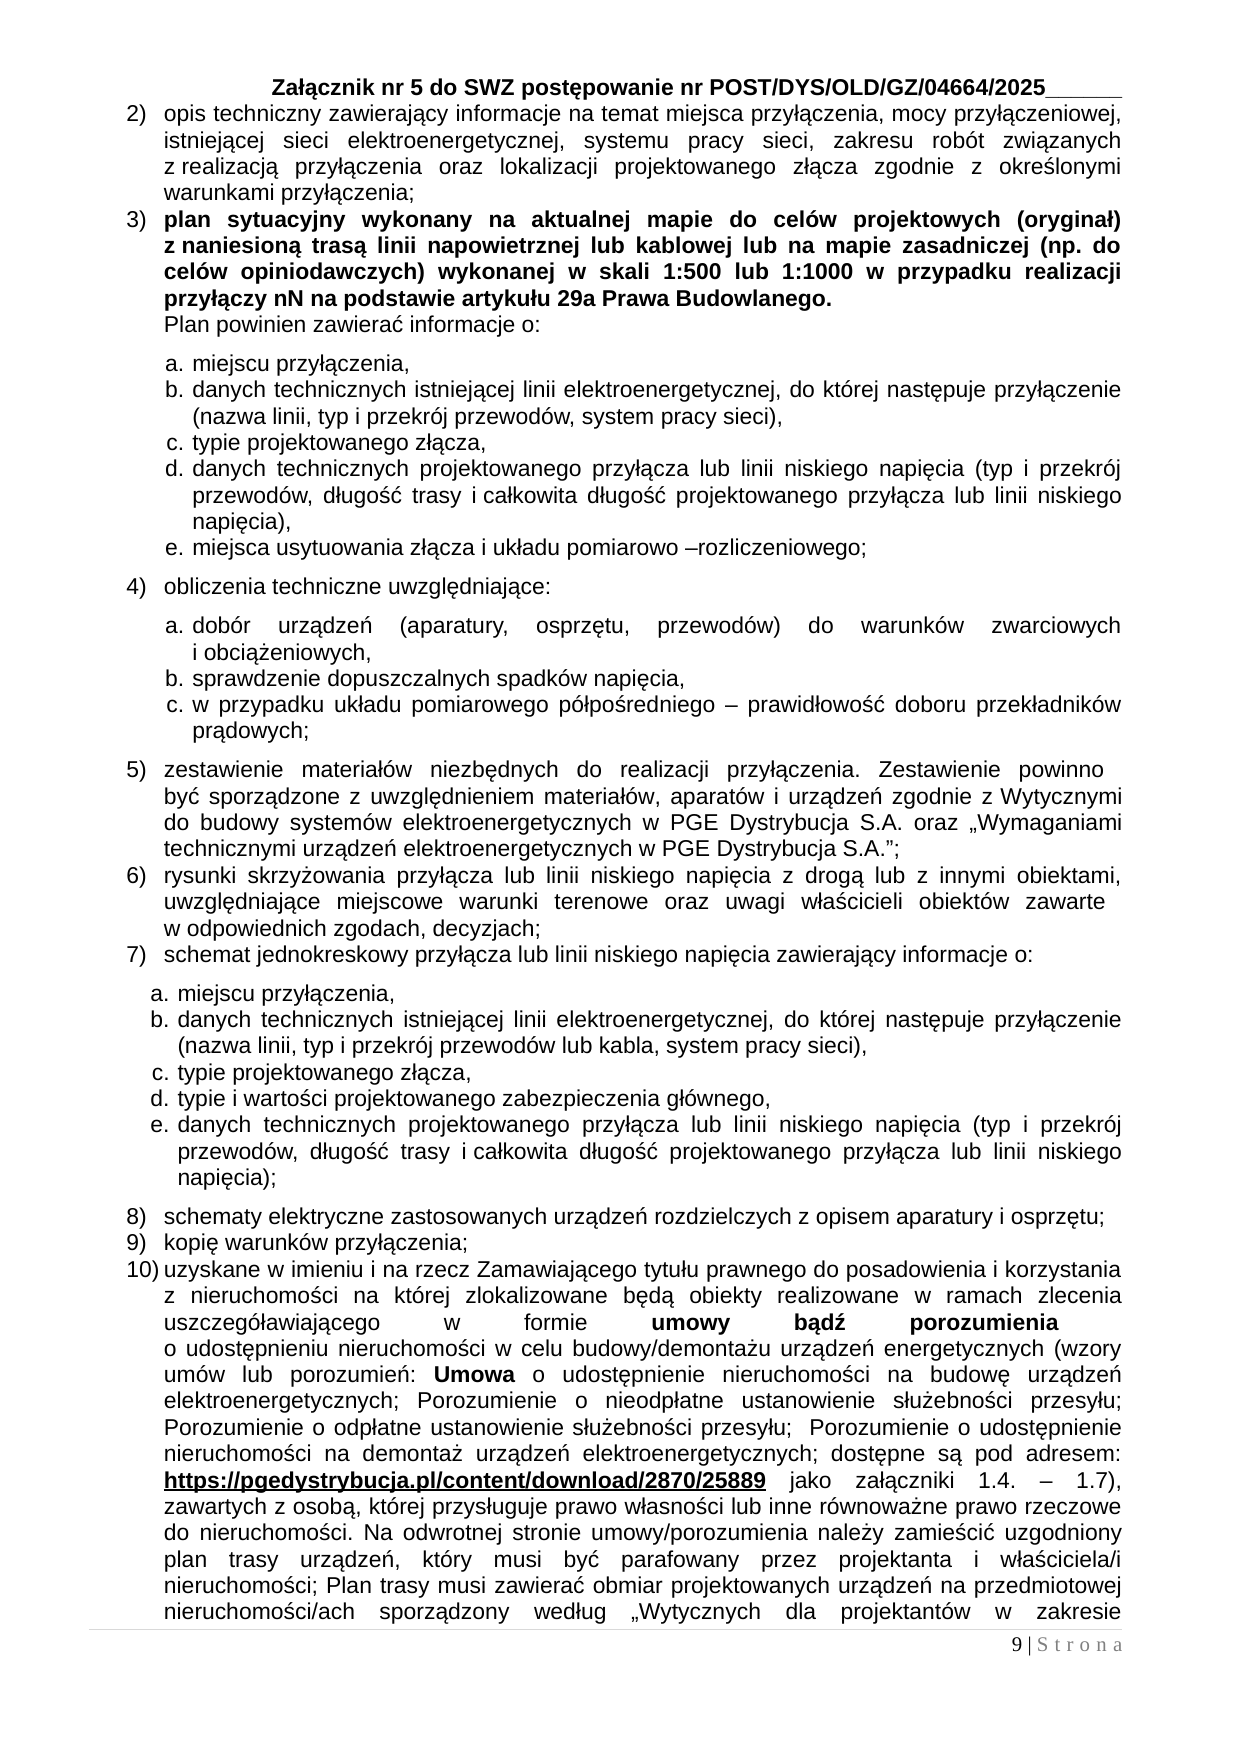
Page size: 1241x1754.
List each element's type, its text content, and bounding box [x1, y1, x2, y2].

list miejscu przyłączenia, [184, 350, 1122, 376]
list opis techniczny zawierający informacje na temat miejsca przyłączenia, mocy przyłączeniowej, istniejącej sieci elektroenergetycznej, systemu pracy sieci, zakresu robót związanych z realizacją przyłączenia oraz lokalizacji projektowanego złącza zgodnie z określonymi warunkami przyłączenia; [126, 100, 1122, 206]
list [126, 1256, 1122, 1625]
list rysunki skrzyżowania przyłącza lub linii niskiego napięcia z drogą lub z innymi obiektami, uwzględniające miejscowe warunki terenowe oraz uwagi właścicieli obiektów zawarte w odpowiednich zgodach, decyzjach; [126, 862, 1122, 941]
text Plan powinien zawierać informacje o: [164, 311, 1122, 337]
list w przypadku układu pomiarowego półpośredniego – prawidłowość doboru przekładników prądowych; [184, 691, 1122, 744]
list typie i wartości projektowanego zabezpieczenia głównego, [169, 1085, 1122, 1111]
list typie projektowanego złącza, [169, 1059, 1122, 1085]
list schemat jednokreskowy przyłącza lub linii niskiego napięcia zawierający informacje o: [126, 941, 1122, 967]
list plan sytuacyjny wykonany na aktualnej mapie do celów projektowych (oryginał) z naniesioną trasą linii napowietrznej lub kablowej lub na mapie zasadniczej (np. do celów opiniodawczych) wykonanej w skali 1:500 lub 1:1000 w przypadku realizacji przyłączy nN na podstawie artykułu 29a Prawa Budowlanego. [126, 206, 1122, 311]
list danych technicznych istniejącej linii elektroenergetycznej, do której następuje przyłączenie (nazwa linii, typ i przekrój przewodów, system pracy sieci), [184, 376, 1122, 429]
list miejscu przyłączenia, [169, 980, 1122, 1006]
list kopię warunków przyłączenia; [126, 1229, 1122, 1256]
list dobór urządzeń (aparatury, osprzętu, przewodów) do warunków zwarciowych i obciążeniowych, [184, 612, 1122, 665]
list sprawdzenie dopuszczalnych spadków napięcia, [184, 665, 1122, 691]
list schematy elektryczne zastosowanych urządzeń rozdzielczych z opisem aparatury i osprzętu; [126, 1203, 1122, 1229]
list miejsca usytuowania złącza i układu pomiarowo –rozliczeniowego; [184, 534, 1122, 561]
list danych technicznych istniejącej linii elektroenergetycznej, do której następuje przyłączenie (nazwa linii, typ i przekrój przewodów lub kabla, system pracy sieci), [169, 1006, 1122, 1059]
list obliczenia techniczne uwzględniające: [126, 573, 1122, 599]
list danych technicznych projektowanego przyłącza lub linii niskiego napięcia (typ i przekrój przewodów, długość trasy i całkowita długość projektowanego przyłącza lub linii niskiego napięcia); [169, 1111, 1122, 1191]
list danych technicznych projektowanego przyłącza lub linii niskiego napięcia (typ i przekrój przewodów, długość trasy i całkowita długość projektowanego przyłącza lub linii niskiego napięcia), [184, 455, 1122, 534]
list zestawienie materiałów niezbędnych do realizacji przyłączenia. Zestawienie powinno być sporządzone z uwzględnieniem materiałów, aparatów i urządzeń zgodnie z Wytycznymi do budowy systemów elektroenergetycznych w PGE Dystrybucja S.A. oraz „Wymaganiami technicznymi urządzeń elektroenergetycznych w PGE Dystrybucja S.A.”; [126, 756, 1122, 862]
list typie projektowanego złącza, [184, 429, 1122, 455]
